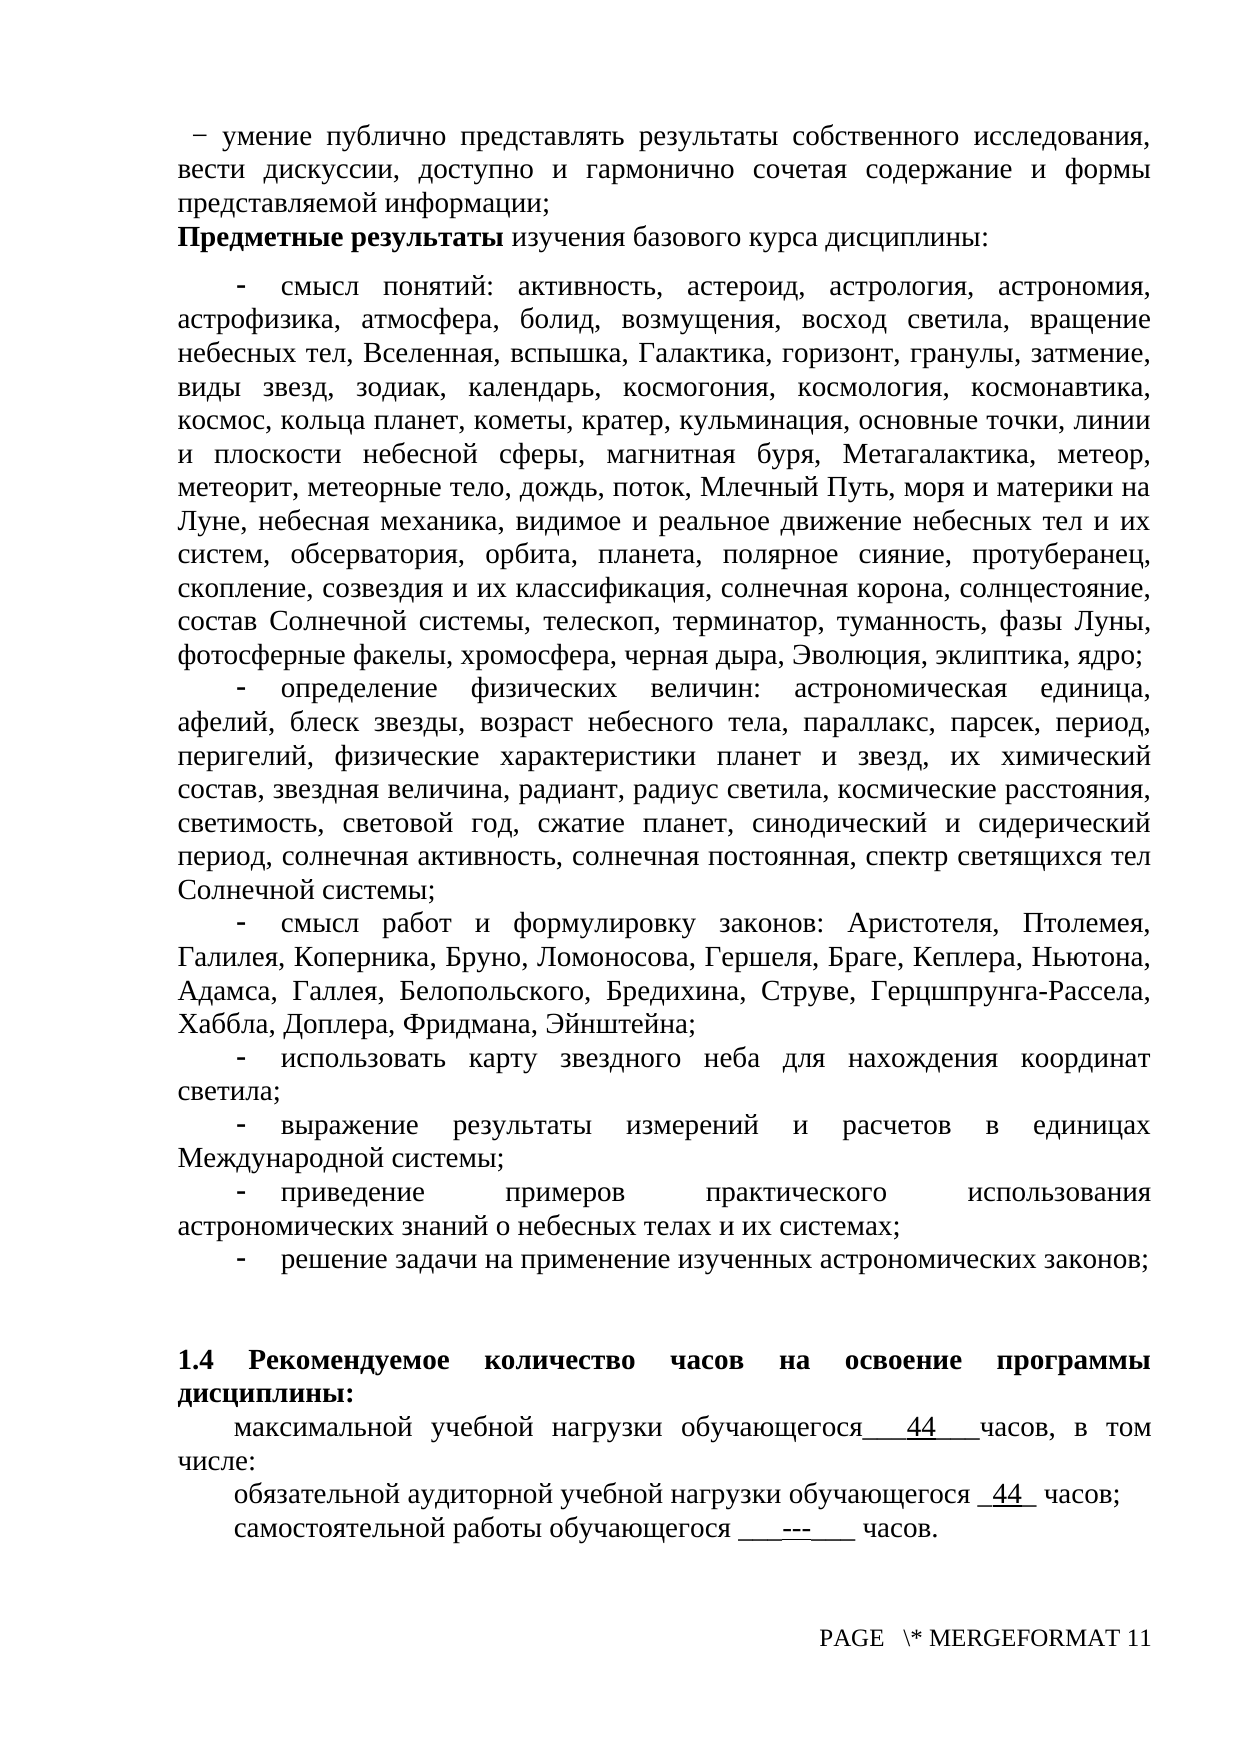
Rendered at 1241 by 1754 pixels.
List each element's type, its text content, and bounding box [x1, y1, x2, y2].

list смысл работ и формулировку законов: Аристотеля, Птолемея, Галилея, Коперника, Бруно, Ломоносова, Гершеля, Браге, Кеплера, Ньютона, Адамса, Галлея, Белопольского, Бредихина, Струве, Герцшпрунга-Рассела, Хаббла, Доплера, Фридмана, Эйнштейна; [177, 905, 1152, 1040]
text максимальной учебной нагрузки обучающегося___44___часов, в том числе: [177, 1409, 1152, 1476]
list решение задачи на применение изученных астрономических законов; [177, 1241, 1152, 1275]
text Предметные результаты изучения базового курса дисциплины: [177, 219, 1152, 252]
text − умение публично представлять результаты собственного исследования, вести дискуссии, доступно и гармонично сочетая содержание и формы представляемой информации; [177, 118, 1152, 219]
list смысл понятий: активность, астероид, астрология, астрономия, астрофизика, атмосфера, болид, возмущения, восход светила, вращение небесных тел, Вселенная, вспышка, Галактика, горизонт, гранулы, затмение, виды звезд, зодиак, календарь, космогония, космология, космонавтика, космос, кольца планет, кометы, кратер, кульминация, основные точки, линии и плоскости небесной сферы, магнитная буря, Метагалактика, метеор, метеорит, метеорные тело, дождь, поток, Млечный Путь, моря и материки на Луне, небесная механика, видимое и реальное движение небесных тел и их систем, обсерватория, орбита, планета, полярное сияние, протуберанец, скопление, созвездия и их классификация, солнечная корона, солнцестояние, состав Солнечной системы, телескоп, терминатор, туманность, фазы Луны, фотосферные факелы, хромосфера, черная дыра, Эволюция, эклиптика, ядро; [177, 268, 1152, 671]
list использовать карту звездного неба для нахождения координат светила; [177, 1040, 1152, 1107]
text 1.4 Рекомендуемое количество часов на освоение программы дисциплины: [177, 1342, 1152, 1409]
list определение физических величин: астрономическая единица, афелий, блеск звезды, возраст небесного тела, параллакс, парсек, период, перигелий, физические характеристики планет и звезд, их химический состав, звездная величина, радиант, радиус светила, космические расстояния, светимость, световой год, сжатие планет, синодический и сидерический период, солнечная активность, солнечная постоянная, спектр светящихся тел Солнечной системы; [177, 671, 1152, 905]
text самостоятельной работы обучающегося ___---___ часов. [177, 1510, 1152, 1543]
list приведение примеров практического использования астрономических знаний о небесных телах и их системах; [177, 1174, 1152, 1241]
list выражение результаты измерений и расчетов в единицах Международной системы; [177, 1107, 1152, 1174]
text обязательной аудиторной учебной нагрузки обучающегося _44_ часов; [177, 1476, 1152, 1510]
